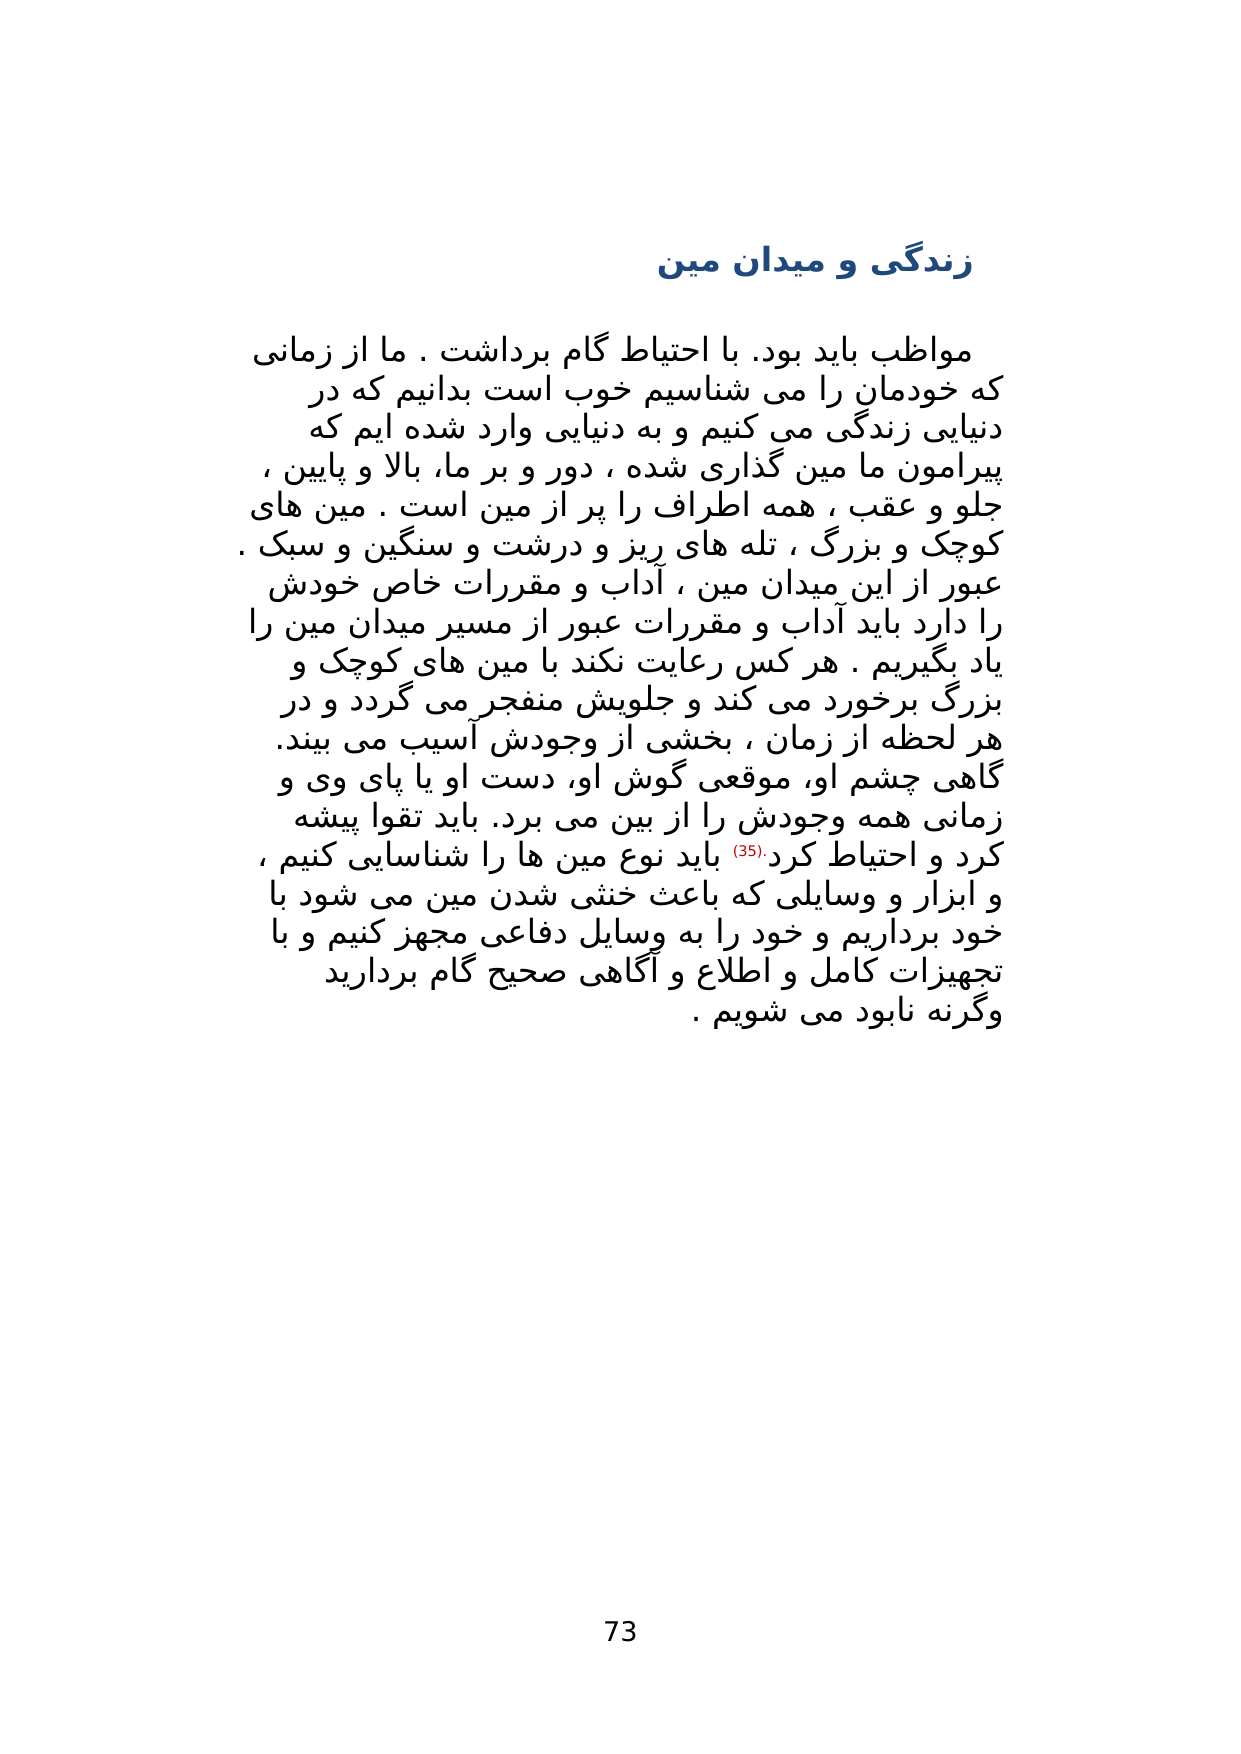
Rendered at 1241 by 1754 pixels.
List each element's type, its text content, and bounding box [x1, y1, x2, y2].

subtitle زندگی و میدان مین [236, 241, 1004, 279]
text مواظب باید بود. با احتیاط گام برداشت . ما از زمانی که خودمان را می شناسیم خوب است بدانیم که در دنیایی زندگی می کنیم و به دنیایی وارد شده ایم که پیرامون ما مین گذاری شده ، دور و بر ما، بالا و پایین ، جلو و عقب ، همه اطراف را پر از مین است . مین های کوچک و بزرگ ، تله های ریز و درشت و سنگین و سبک . عبور از این میدان مین ، آداب و مقررات خاص خودش را دارد باید آداب و مقررات عبور از مسیر میدان مین را یاد بگیریم . هر کس رعایت نکند با مین های کوچک و بزرگ برخورد می کند و جلویش منفجر می گردد و در هر لحظه از زمان ، بخشی از وجودش آسیب می بیند. گاهی چشم او، موقعی گوش او، دست او یا پای وی و زمانی همه وجودش را از بین می برد. باید تقوا پیشه کرد و احتیاط کرد.(35) باید نوع مین ها را شناسایی کنیم ، و ابزار و وسایلی که باعث خنثی شدن مین می شود با خود برداریم و خود را به وسایل دفاعی مجهز کنیم و با تجهیزات کامل و اطلاع و آگاهی صحیح گام بردارید وگرنه نابود می شویم . [236, 330, 1004, 1029]
